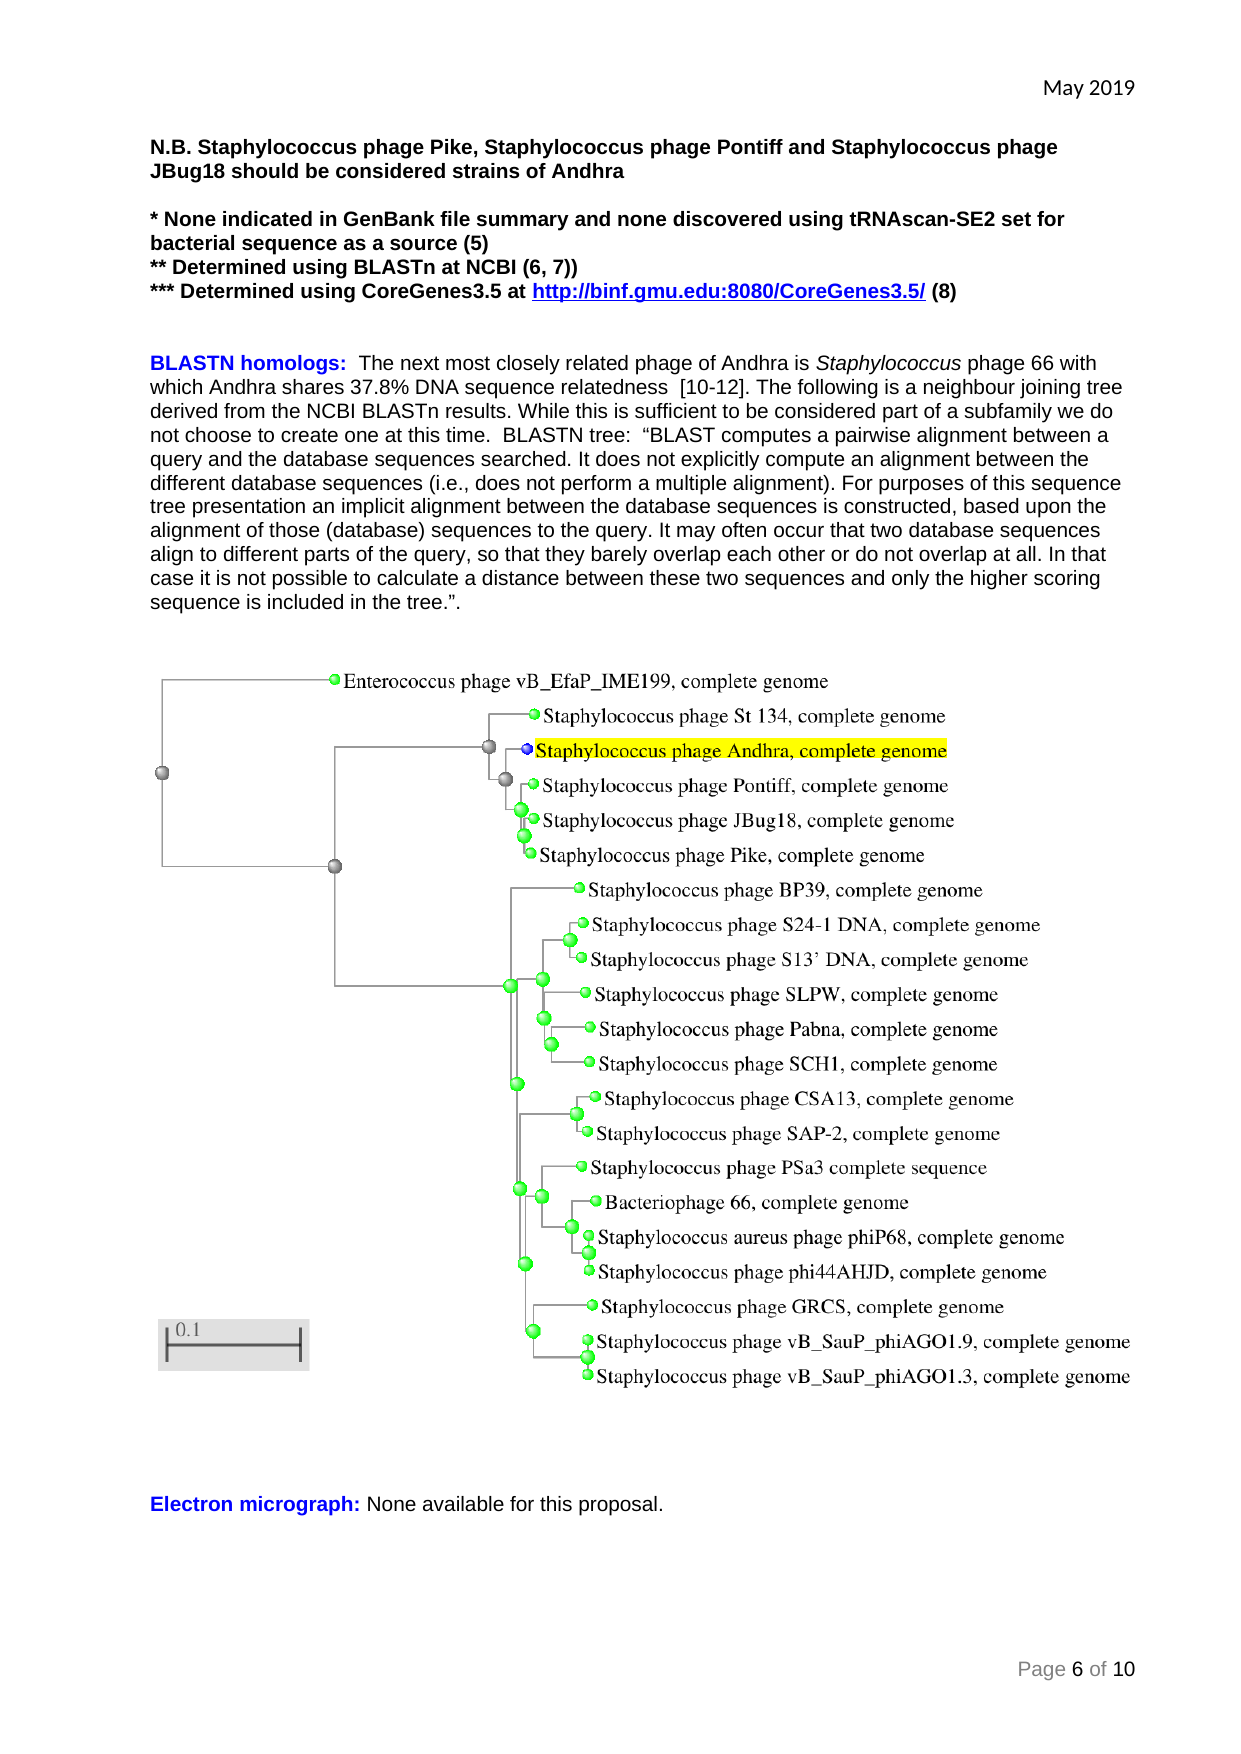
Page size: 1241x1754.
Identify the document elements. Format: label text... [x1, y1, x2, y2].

text BLASTN homologs: The next most closely related phage of Andhra is Staphylococcus phage 66 with which Andhra shares 37.8% DNA sequence relatedness [10-12]. The following is a neighbour joining tree derived from the NCBI BLASTn results. While this is sufficient to be considered part of a subfamily we do not choose to create one at this time. BLASTN tree: “BLAST computes a pairwise alignment between a query and the database sequences searched. It does not explicitly compute an alignment between the different database sequences (i.e., does not perform a multiple alignment). For purposes of this sequence tree presentation an implicit alignment between the database sequences is constructed, based upon the alignment of those (database) sequences to the query. It may often occur that two database sequences align to different parts of the query, so that they barely overlap each other or do not overlap at all. In that case it is not possible to calculate a distance between these two sequences and only the higher scoring sequence is included in the tree.”. [150, 351, 1135, 614]
text * None indicated in GenBank file summary and none discovered using tRNAscan-SE2 set for bacterial sequence as a source (5) [150, 207, 1135, 255]
text N.B. Staphylococcus phage Pike, Staphylococcus phage Pontiff and Staphylococcus phage JBug18 should be considered strains of Andhra [150, 135, 1135, 183]
picture [150, 662, 1136, 1396]
text ** Determined using BLASTn at NCBI (6, 7)) [150, 255, 1135, 279]
text Electron micrograph: None available for this proposal. [150, 1492, 1135, 1516]
text *** Determined using CoreGenes3.5 at http://binf.gmu.edu:8080/CoreGenes3.5/ (8) [150, 279, 1135, 303]
